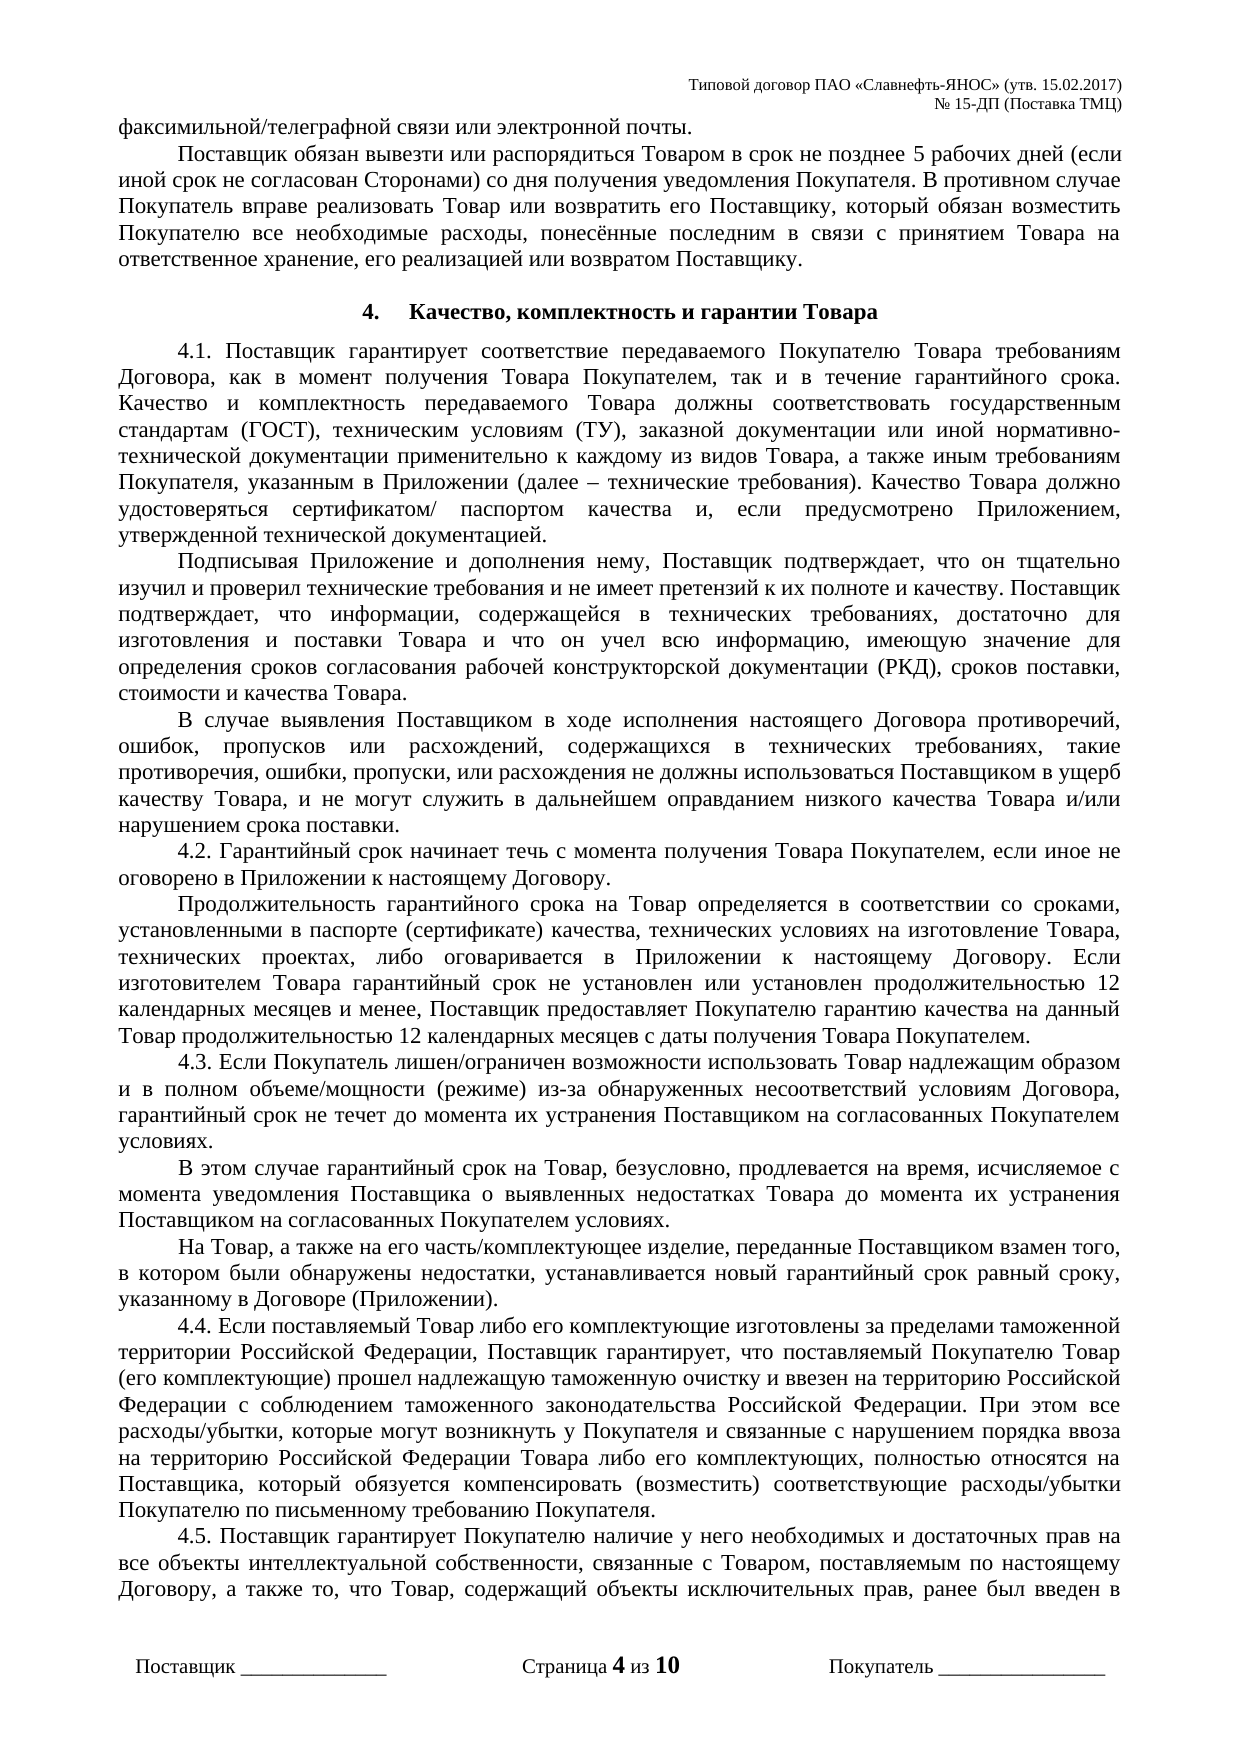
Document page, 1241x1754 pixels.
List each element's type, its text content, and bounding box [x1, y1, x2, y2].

text Продолжительность гарантийного срока на Товар определяется в соответствии со сроками, установленными в паспорте (сертификате) качества, технических условиях на изготовление Товара, технических проектах, либо оговаривается в Приложении к настоящему Договору. Если изготовителем Товара гарантийный срок не установлен или установлен продолжительностью 12 календарных месяцев и менее, Поставщик предоставляет Покупателю гарантию качества на данный Товар продолжительностью 12 календарных месяцев с даты получения Товара Покупателем. [118, 890, 1122, 1048]
text Поставщик обязан вывезти или распорядиться Товаром в срок не позднее дней (если иной срок не согласован Сторонами) со дня получения уведомления Покупателя. В противном случае Покупатель вправе реализовать Товар или возвратить его Поставщику, который обязан возместить Покупателю все необходимые расходы, понесённые последним в связи с принятием Товара на ответственное хранение, его реализацией или возвратом Поставщику. [118, 140, 1122, 271]
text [118, 1523, 1122, 1602]
text На Товар, а также на его часть/комплектующее изделие, переданные Поставщиком взамен того, в котором были обнаружены недостатки, устанавливается новый гарантийный срок равный сроку, указанному в Договоре (Приложении). [118, 1233, 1122, 1312]
text 4. Качество, комплектность и гарантии Товара [118, 298, 1122, 324]
text 4.2. Гарантийный срок начинает течь с момента получения Товара Покупателем, если иное не оговорено в Приложении к настоящему Договору. [118, 837, 1122, 890]
text В случае выявления Поставщиком в ходе исполнения настоящего Договора противоречий, ошибок, пропусков или расхождений, содержащихся в технических требованиях, такие противоречия, ошибки, пропуски, или расхождения не должны использоваться Поставщиком в ущерб качеству Товара, и не могут служить в дальнейшем оправданием низкого качества Товара и/или нарушением срока поставки. [118, 706, 1122, 837]
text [118, 113, 1122, 140]
text 4.1. Поставщик гарантирует соответствие передаваемого Покупателю Товара требованиям Договора, как в момент получения Товара Покупателем, так и в течение гарантийного срока. Качество и комплектность передаваемого Товара должны соответствовать государственным стандартам (ГОСТ), техническим условиям (ТУ), заказной документации или иной нормативно-технической документации применительно к каждому из видов Товара, а также иным требованиям Покупателя, указанным в Приложении (далее – технические требования). Качество Товара должно удостоверяться сертификатом/ паспортом качества и, если предусмотрено Приложением, утвержденной технической документацией. [118, 337, 1122, 547]
text В этом случае гарантийный срок на Товар, безусловно, продлевается на время, исчисляемое с момента уведомления Поставщика о выявленных недостатках Товара до момента их устранения Поставщиком на согласованных Покупателем условиях. [118, 1154, 1122, 1233]
text 4.4. Если поставляемый Товар либо его комплектующие изготовлены за пределами таможенной территории Российской Федерации, Поставщик гарантирует, что поставляемый Покупателю Товар (его комплектующие) прошел надлежащую таможенную очистку и ввезен на территорию Российской Федерации с соблюдением таможенного законодательства Российской Федерации. При этом все расходы/убытки, которые могут возникнуть у Покупателя и связанные с нарушением порядка ввоза на территорию Российской Федерации Товара либо его комплектующих, полностью относятся на Поставщика, который обязуется компенсировать (возместить) соответствующие расходы/убытки Покупателю по письменному требованию Покупателя. [118, 1312, 1122, 1523]
text Подписывая Приложение и дополнения нему, Поставщик подтверждает, что он тщательно изучил и проверил технические требования и не имеет претензий к их полноте и качеству. Поставщик подтверждает, что информации, содержащейся в технических требованиях, достаточно для изготовления и поставки Товара и что он учел всю информацию, имеющую значение для определения сроков согласования рабочей конструкторской документации (РКД), сроков поставки, стоимости и качества Товара. [118, 547, 1122, 706]
text 4.3. Если Покупатель лишен/ограничен возможности использовать Товар надлежащим образом и в полном объеме/мощности (режиме) из-за обнаруженных несоответствий условиям Договора, гарантийный срок не течет до момента их устранения Поставщиком на согласованных Покупателем условиях. [118, 1048, 1122, 1154]
